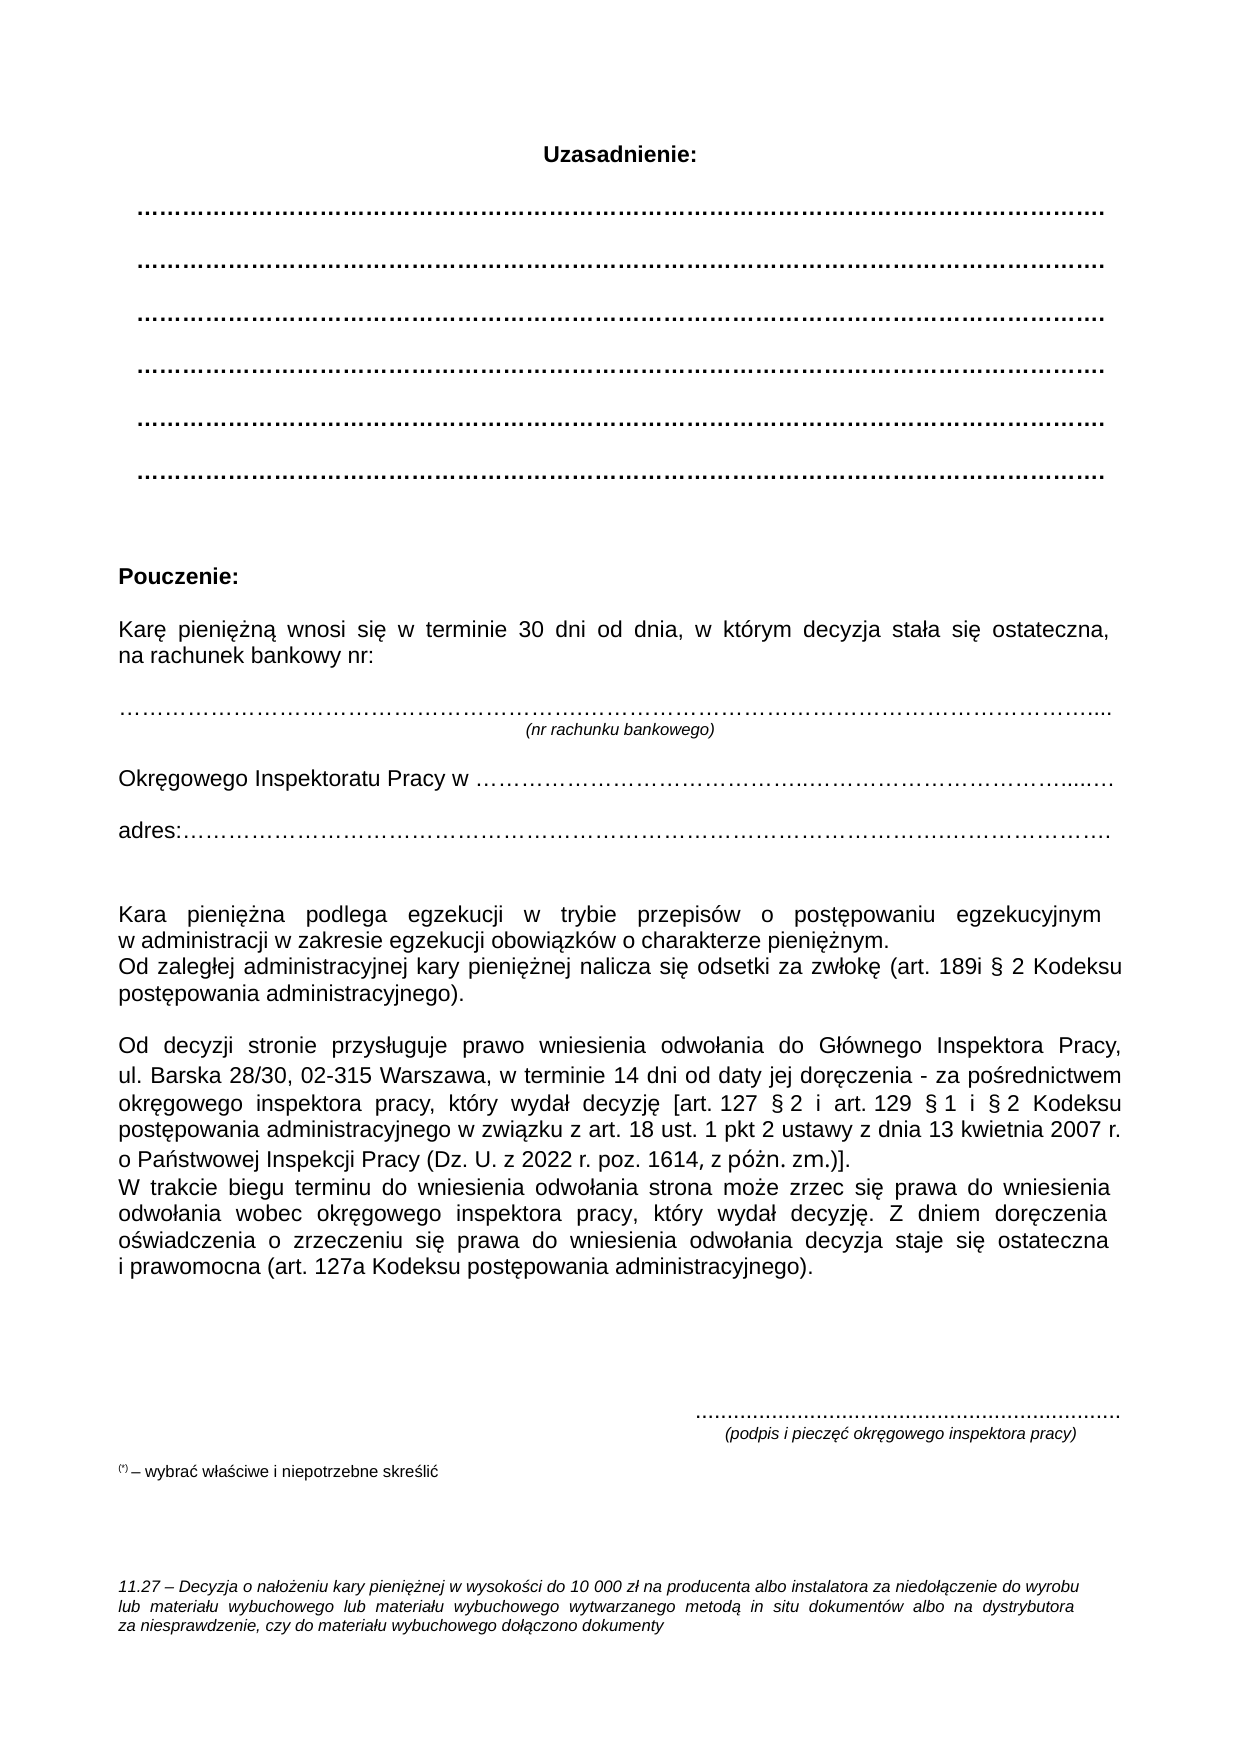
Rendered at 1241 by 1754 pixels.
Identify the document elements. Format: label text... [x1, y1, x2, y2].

text (nr rachunku bankowego) [118, 720, 1122, 739]
text ………………………………………………………………………………………………………………. [118, 405, 1122, 431]
text ………………………………………………………………………………………………………………. [118, 194, 1122, 220]
text …………………………………………………….………………………………………………………….... [118, 693, 1122, 720]
text Okręgowego Inspektoratu Pracy w ……………………………………..…………………………….....… [118, 765, 1122, 792]
text ………………………………………………………………………………………………………………. [118, 352, 1122, 378]
text Od decyzji stronie przysługuje prawo wniesienia odwołania do Głównego Inspektora Pracy, ul. Barska 28/30, 02-315 Warszawa, w terminie 14 dni od daty jej doręczenia - za pośrednictwem okręgowego inspektora pracy, który wydał decyzję [art. 127 § 2 i art. 129 § 1 i § 2 Kodeksu postępowania administracyjnego w związku z art. 18 ust. 1 pkt 2 ustawy z dnia 13 kwietnia 2007 r. o Państwowej Inspekcji Pracy (Dz. U. z 2022 r. poz. 1614, z póżn. zm.)]. [118, 1032, 1122, 1174]
text ………………………………………………………………………………………………………………. [118, 299, 1122, 326]
text (*) – wybrać właściwe i niepotrzebne skreślić [118, 1462, 1122, 1481]
text Karę pieniężną wnosi się w terminie 30 dni od dnia, w którym decyzja stała się ostateczna, na rachunek bankowy nr: [118, 616, 1122, 668]
text ................................................................... [694, 1397, 1122, 1424]
text Uzasadnienie: [118, 141, 1122, 168]
text Kara pieniężna podlega egzekucji w trybie przepisów o postępowaniu egzekucyjnym w administracji w zakresie egzekucji obowiązków o charakterze pieniężnym. [118, 901, 1122, 953]
text (podpis i pieczęć okręgowego inspektora pracy) [679, 1424, 1122, 1443]
text adres:……………………………………………………………………………………….…………………. [118, 817, 1122, 843]
text ………………………………………………………………………………………………………………. [118, 247, 1122, 273]
text Od zaległej administracyjnej kary pieniężnej nalicza się odsetki za zwłokę (art. 189i § 2 Kodeksu postępowania administracyjnego). [118, 953, 1122, 1006]
text W trakcie biegu terminu do wniesienia odwołania strona może zrzec się prawa do wniesienia odwołania wobec okręgowego inspektora pracy, który wydał decyzję. Z dniem doręczenia oświadczenia o zrzeczeniu się prawa do wniesienia odwołania decyzja staje się ostateczna i prawomocna (art. 127a Kodeksu postępowania administracyjnego). [118, 1174, 1122, 1279]
text Pouczenie: [118, 563, 1122, 589]
text ………………………………………………………………………………………………………………. [118, 458, 1122, 484]
